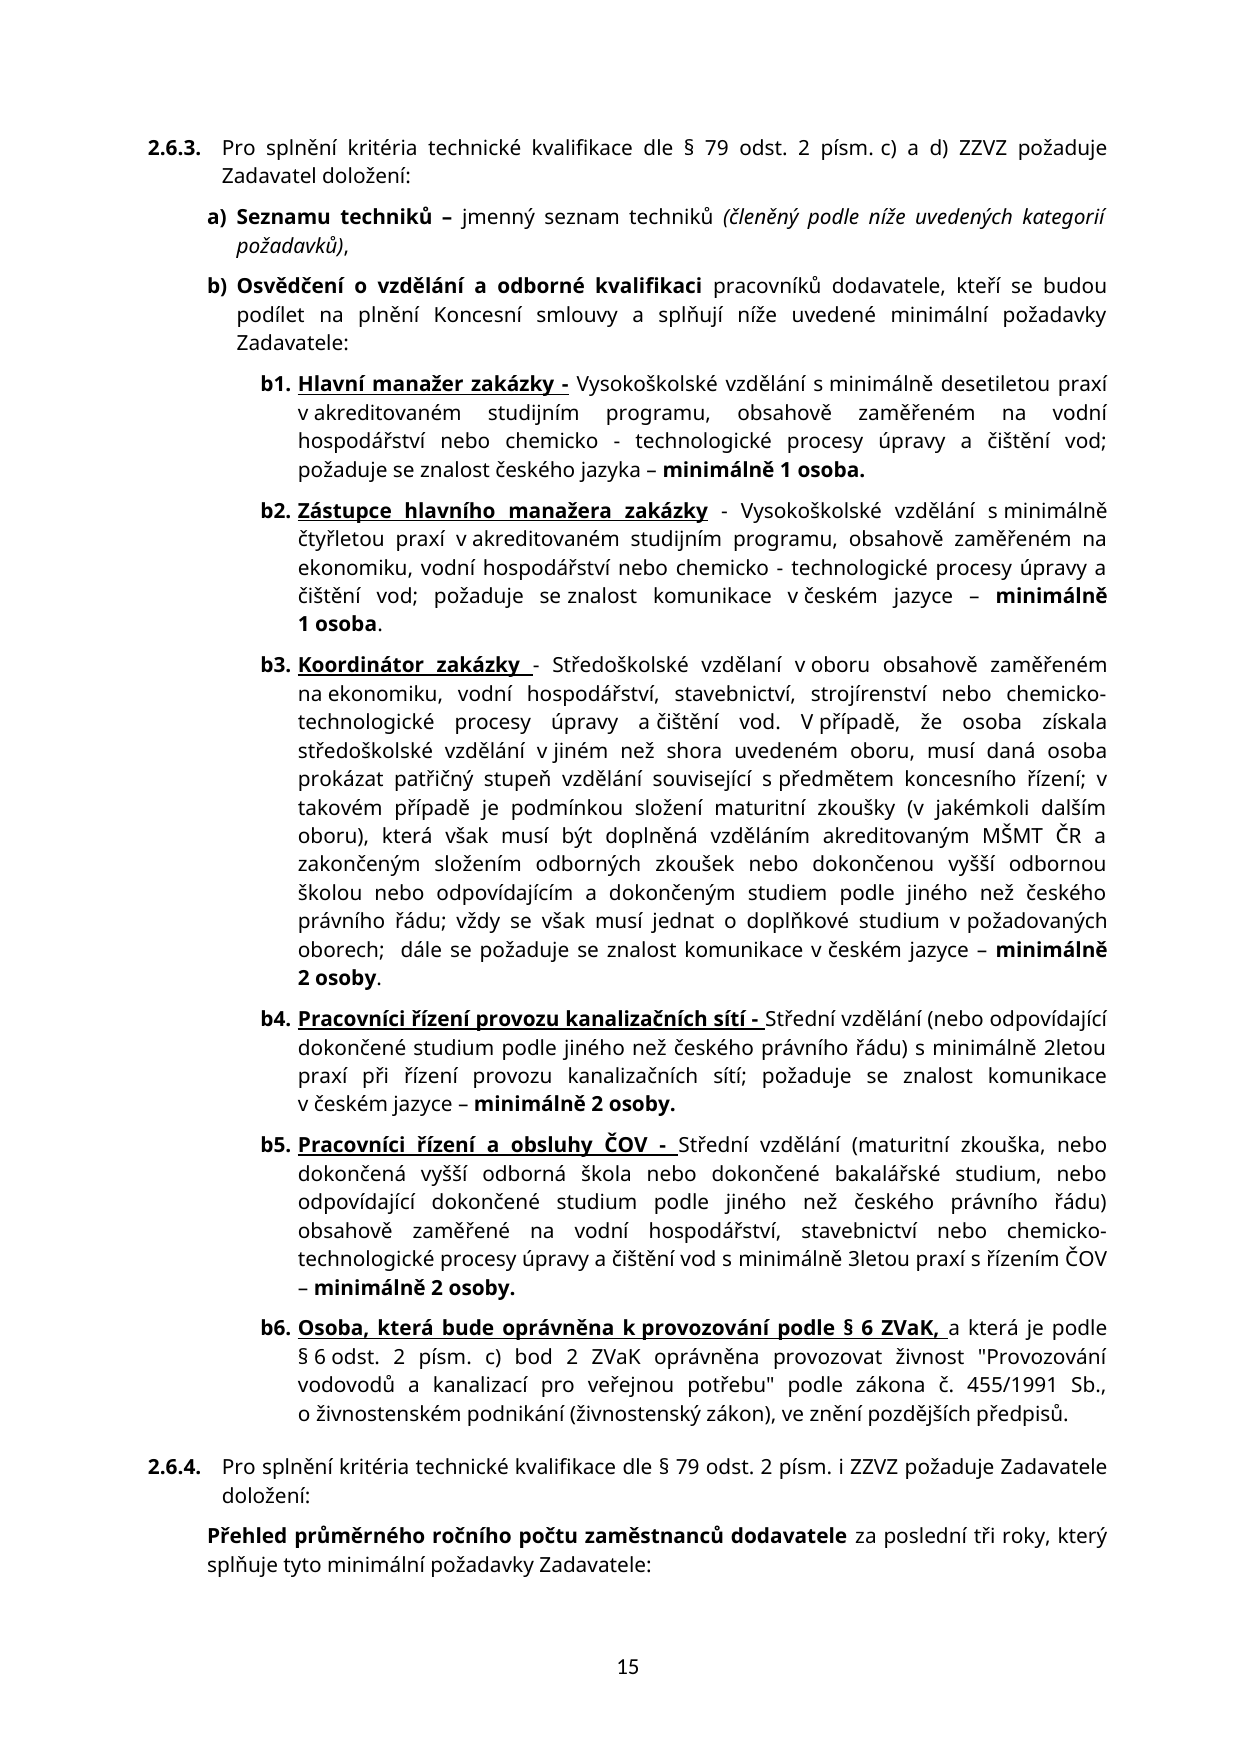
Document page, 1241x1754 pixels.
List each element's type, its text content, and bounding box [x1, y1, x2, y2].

text Přehled průměrného ročního počtu zaměstnanců dodavatele za poslední tři roky, který splňuje tyto minimální požadavky Zadavatele: [207, 1522, 1107, 1578]
subtitle Pro splnění kritéria technické kvalifikace dle § 79 odst. 2 písm. c) a d) ZZVZ požaduje Zadavatel doložení: [148, 133, 1107, 190]
list Hlavní manažer zakázky - Vysokoškolské vzdělání s minimálně desetiletou praxí v akreditovaném studijním programu, obsahově zaměřeném na vodní hospodářství nebo chemicko - technologické procesy úpravy a čištění vod; požaduje se znalost českého jazyka – minimálně 1 osoba. [260, 369, 1107, 483]
list Osoba, která bude oprávněna k provozování podle § 6 ZVaK, a která je podle § 6 odst. 2 písm. c) bod 2 ZVaK oprávněna provozovat živnost "Provozování vodovodů a kanalizací pro veřejnou potřebu" podle zákona č. 455/1991 Sb., o živnostenském podnikání (živnostenský zákon), ve znění pozdějších předpisů. [260, 1313, 1107, 1427]
subtitle Pro splnění kritéria technické kvalifikace dle § 79 odst. 2 písm. i ZZVZ požaduje Zadavatele doložení: [148, 1452, 1107, 1509]
list Zástupce hlavního manažera zakázky - Vysokoškolské vzdělání s minimálně čtyřletou praxí v akreditovaném studijním programu, obsahově zaměřeném na ekonomiku, vodní hospodářství nebo chemicko - technologické procesy úpravy a čištění vod; požaduje se znalost komunikace v českém jazyce – minimálně 1 osoba. [260, 496, 1107, 638]
list Osvědčení o vzdělání a odborné kvalifikaci pracovníků dodavatele, kteří se budou podílet na plnění Koncesní smlouvy a splňují níže uvedené minimální požadavky Zadavatele: [207, 272, 1107, 357]
list Koordinátor zakázky - Středoškolské vzdělaní v oboru obsahově zaměřeném na ekonomiku, vodní hospodářství, stavebnictví, strojírenství nebo chemicko-technologické procesy úpravy a čištění vod. V případě, že osoba získala středoškolské vzdělání v jiném než shora uvedeném oboru, musí daná osoba prokázat patřičný stupeň vzdělání související s předmětem koncesního řízení; v takovém případě je podmínkou složení maturitní zkoušky (v jakémkoli dalším oboru), která však musí být doplněná vzděláním akreditovaným MŠMT ČR a zakončeným složením odborných zkoušek nebo dokončenou vyšší odbornou školou nebo odpovídajícím a dokončeným studiem podle jiného než českého právního řádu; vždy se však musí jednat o doplňkové studium v požadovaných oborech; dále se požaduje se znalost komunikace v českém jazyce – minimálně 2 osoby. [260, 650, 1107, 992]
list Pracovníci řízení provozu kanalizačních sítí - Střední vzdělání (nebo odpovídající dokončené studium podle jiného než českého právního řádu) s minimálně 2letou praxí při řízení provozu kanalizačních sítí; požaduje se znalost komunikace v českém jazyce – minimálně 2 osoby. [260, 1004, 1107, 1118]
list Pracovníci řízení a obsluhy ČOV - Střední vzdělání (maturitní zkouška, nebo dokončená vyšší odborná škola nebo dokončené bakalářské studium, nebo odpovídající dokončené studium podle jiného než českého právního řádu) obsahově zaměřené na vodní hospodářství, stavebnictví nebo chemicko-technologické procesy úpravy a čištění vod s minimálně 3letou praxí s řízením ČOV – minimálně 2 osoby. [260, 1130, 1107, 1301]
list Seznamu techniků – jmenný seznam techniků (členěný podle níže uvedených kategorií požadavků), [207, 202, 1107, 259]
